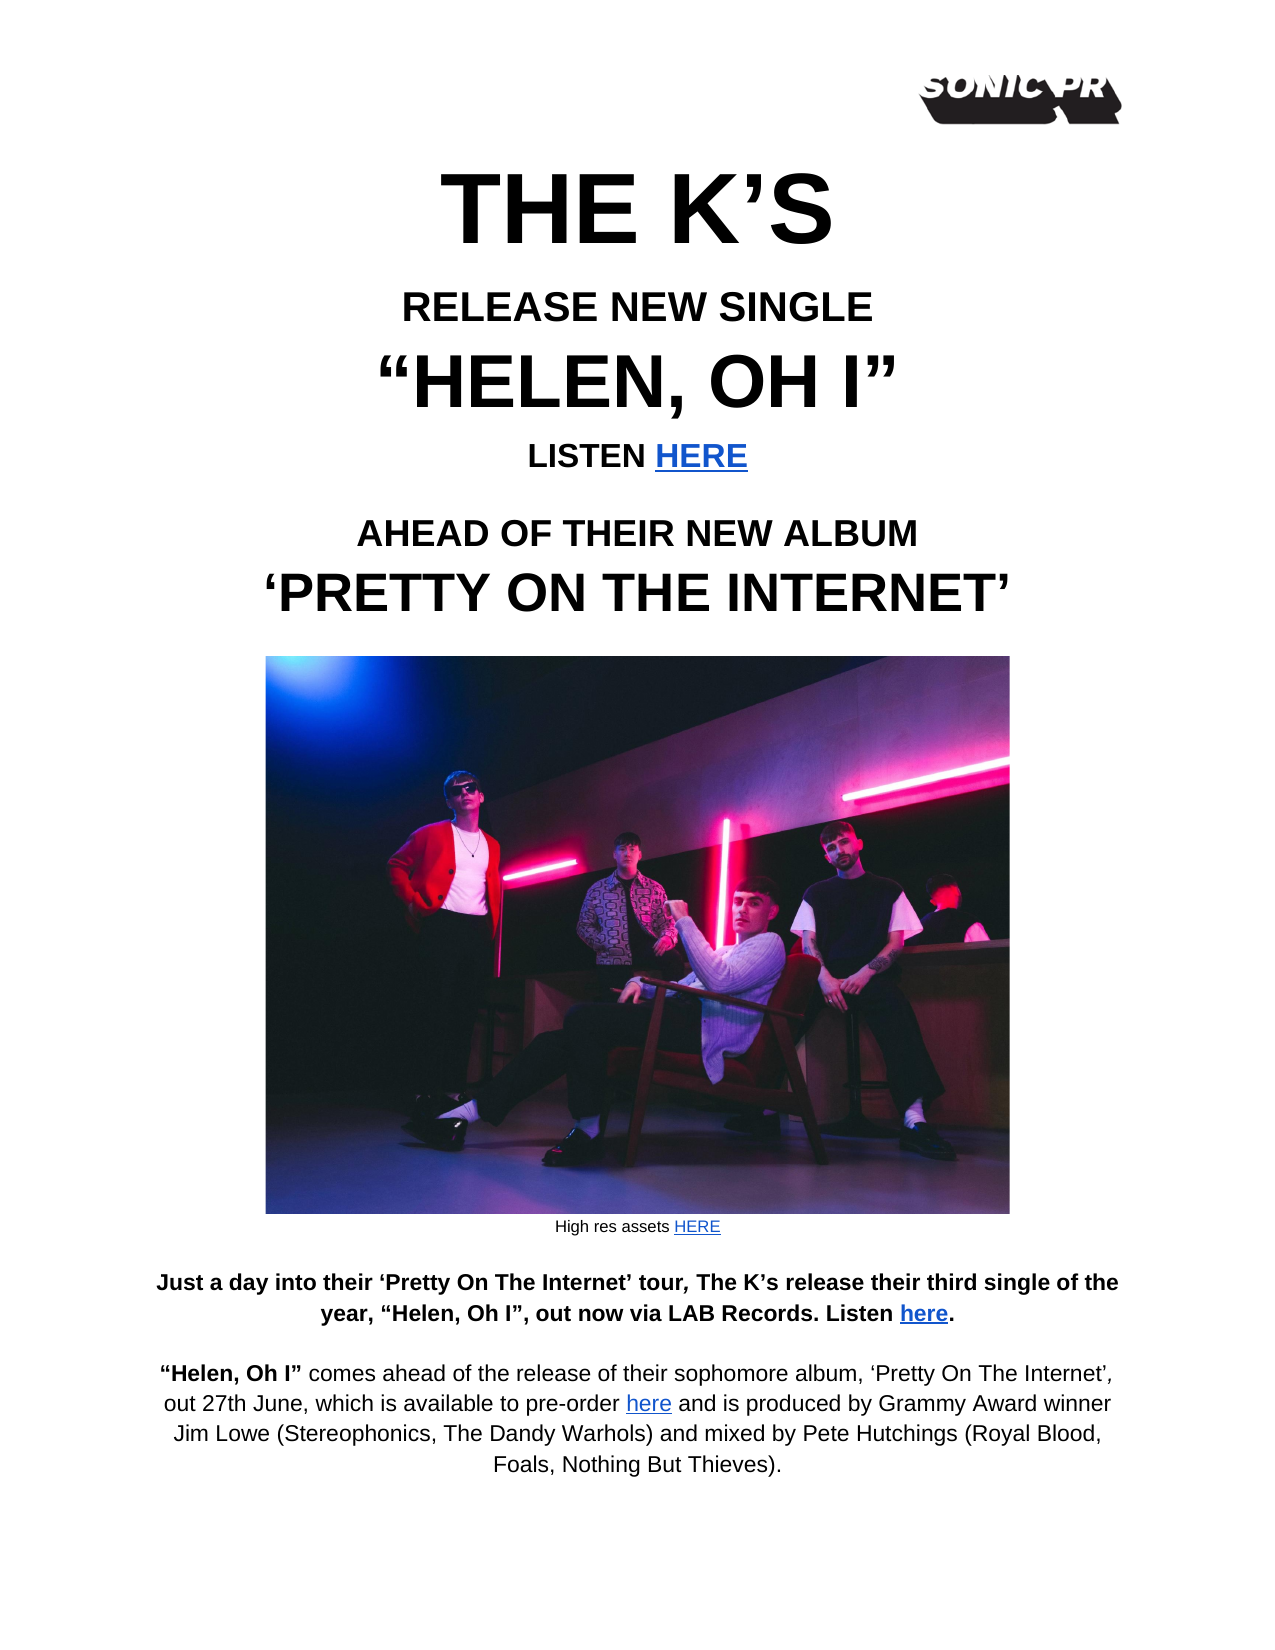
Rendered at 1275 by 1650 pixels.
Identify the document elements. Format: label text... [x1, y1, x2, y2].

text “Helen, Oh I” comes ahead of the release of their sophomore album, ‘Pretty On The Internet’, out 27th June, which is available to pre-order here and is produced by Grammy Award winner Jim Lowe (Stereophonics, The Dandy Warhols) and mixed by Pete Hutchings (Royal Blood, Foals, Nothing But Thieves). [150, 1360, 1125, 1477]
text ‘PRETTY ON THE INTERNET’ [150, 560, 1125, 623]
picture [265, 656, 1010, 1214]
picture [916, 75, 1125, 127]
text Just a day into their ‘Pretty On The Internet’ tour, The K’s release their third single of the year, “Helen, Oh I”, out now via LAB Records. Listen here. [150, 1269, 1125, 1326]
text High res assets HERE [150, 1217, 1125, 1236]
text LISTEN HERE [150, 436, 1125, 475]
text “HELEN, OH I” [150, 337, 1125, 423]
text AHEAD OF THEIR NEW ALBUM [150, 511, 1125, 554]
text THE K’S [150, 150, 1125, 265]
text RELEASE NEW SINGLE [150, 282, 1125, 330]
